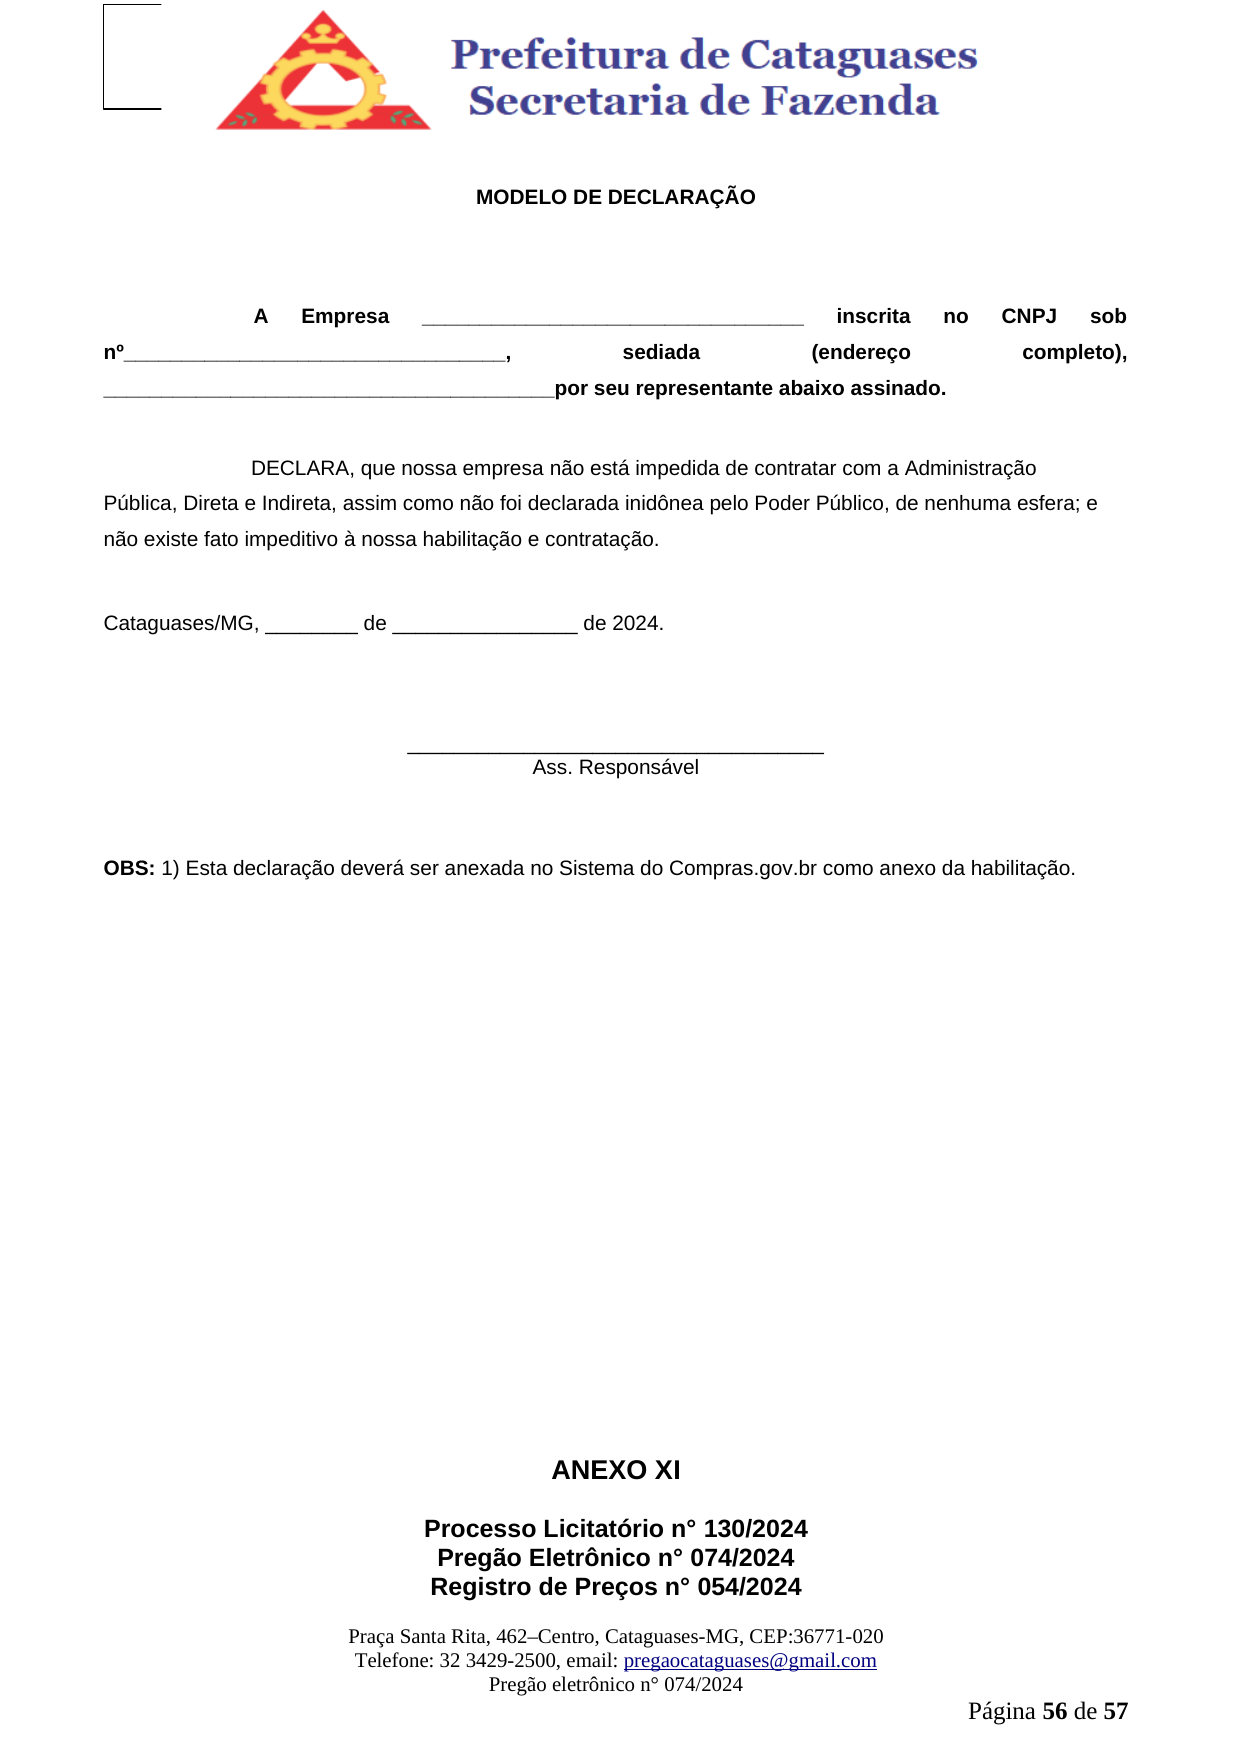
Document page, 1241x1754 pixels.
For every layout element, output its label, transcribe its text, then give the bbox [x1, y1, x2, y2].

text Pregão Eletrônico n° 074/2024 [103, 1543, 1128, 1572]
text ____________________________________ [103, 731, 1128, 755]
text OBS: 1) Esta declaração deverá ser anexada no Sistema do Compras.gov.br como anexo da habilitação. [103, 855, 1128, 879]
text A Empresa _________________________________ inscrita no CNPJ sob nº_________________________________, sediada (endereço completo), _______________________________________por seu representante abaixo assinado. [103, 304, 1128, 400]
picture [161, 4, 1071, 151]
text ANEXO XI [103, 1454, 1128, 1486]
text Cataguases/MG, ________ de ________________ de 2024. [103, 611, 1128, 635]
text Registro de Preços n° 054/2024 [103, 1572, 1128, 1601]
text Processo Licitatório n° 130/2024 [103, 1514, 1128, 1543]
text MODELO DE DECLARAÇÃO [103, 184, 1128, 208]
text Ass. Responsável [103, 755, 1128, 779]
list DECLARA, que nossa empresa não está impedida de contratar com a Administração Pública, Direta e Indireta, assim como não foi declarada inidônea pelo Poder Público, de nenhuma esfera; e não existe fato impeditivo à nossa habilitação e contratação. [103, 455, 1108, 551]
